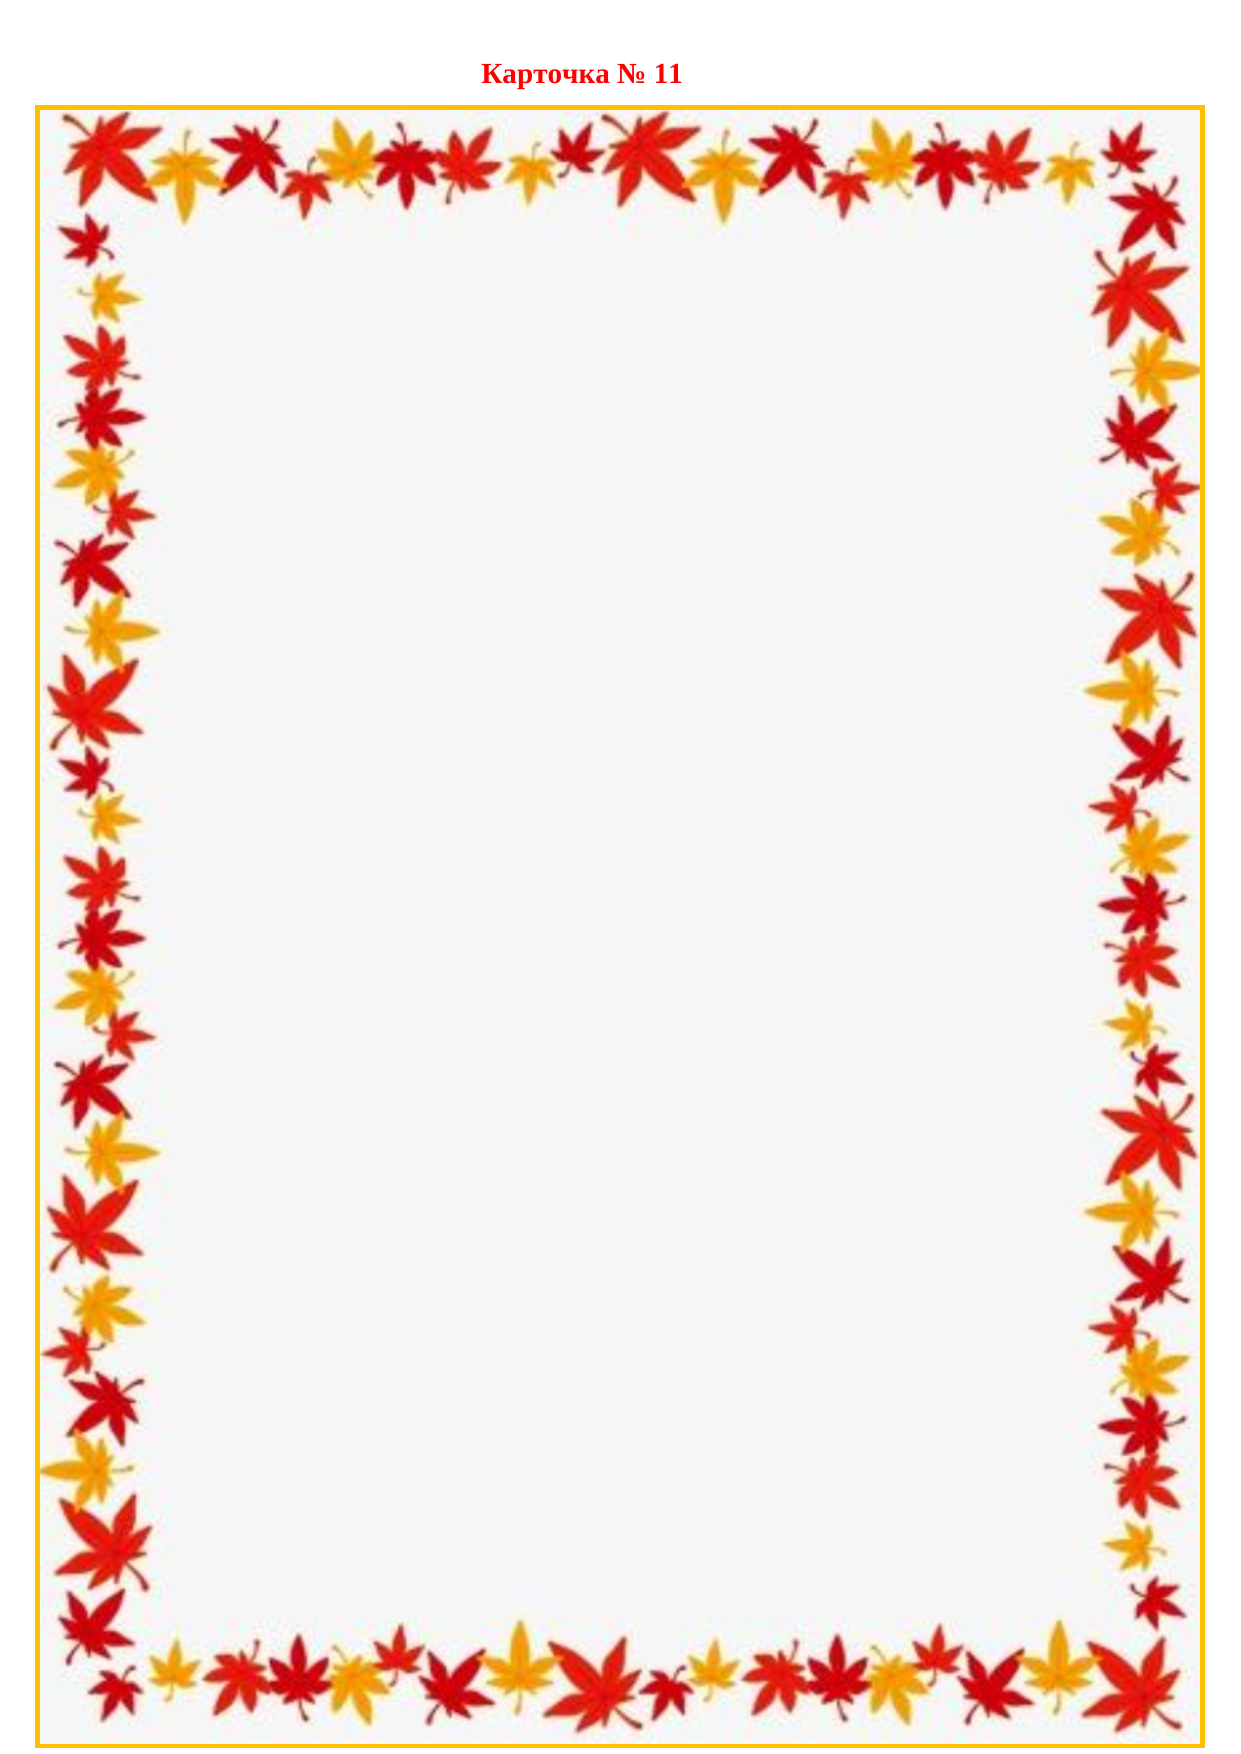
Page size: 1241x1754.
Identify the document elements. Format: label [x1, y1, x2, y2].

picture [41, 111, 1199, 1742]
